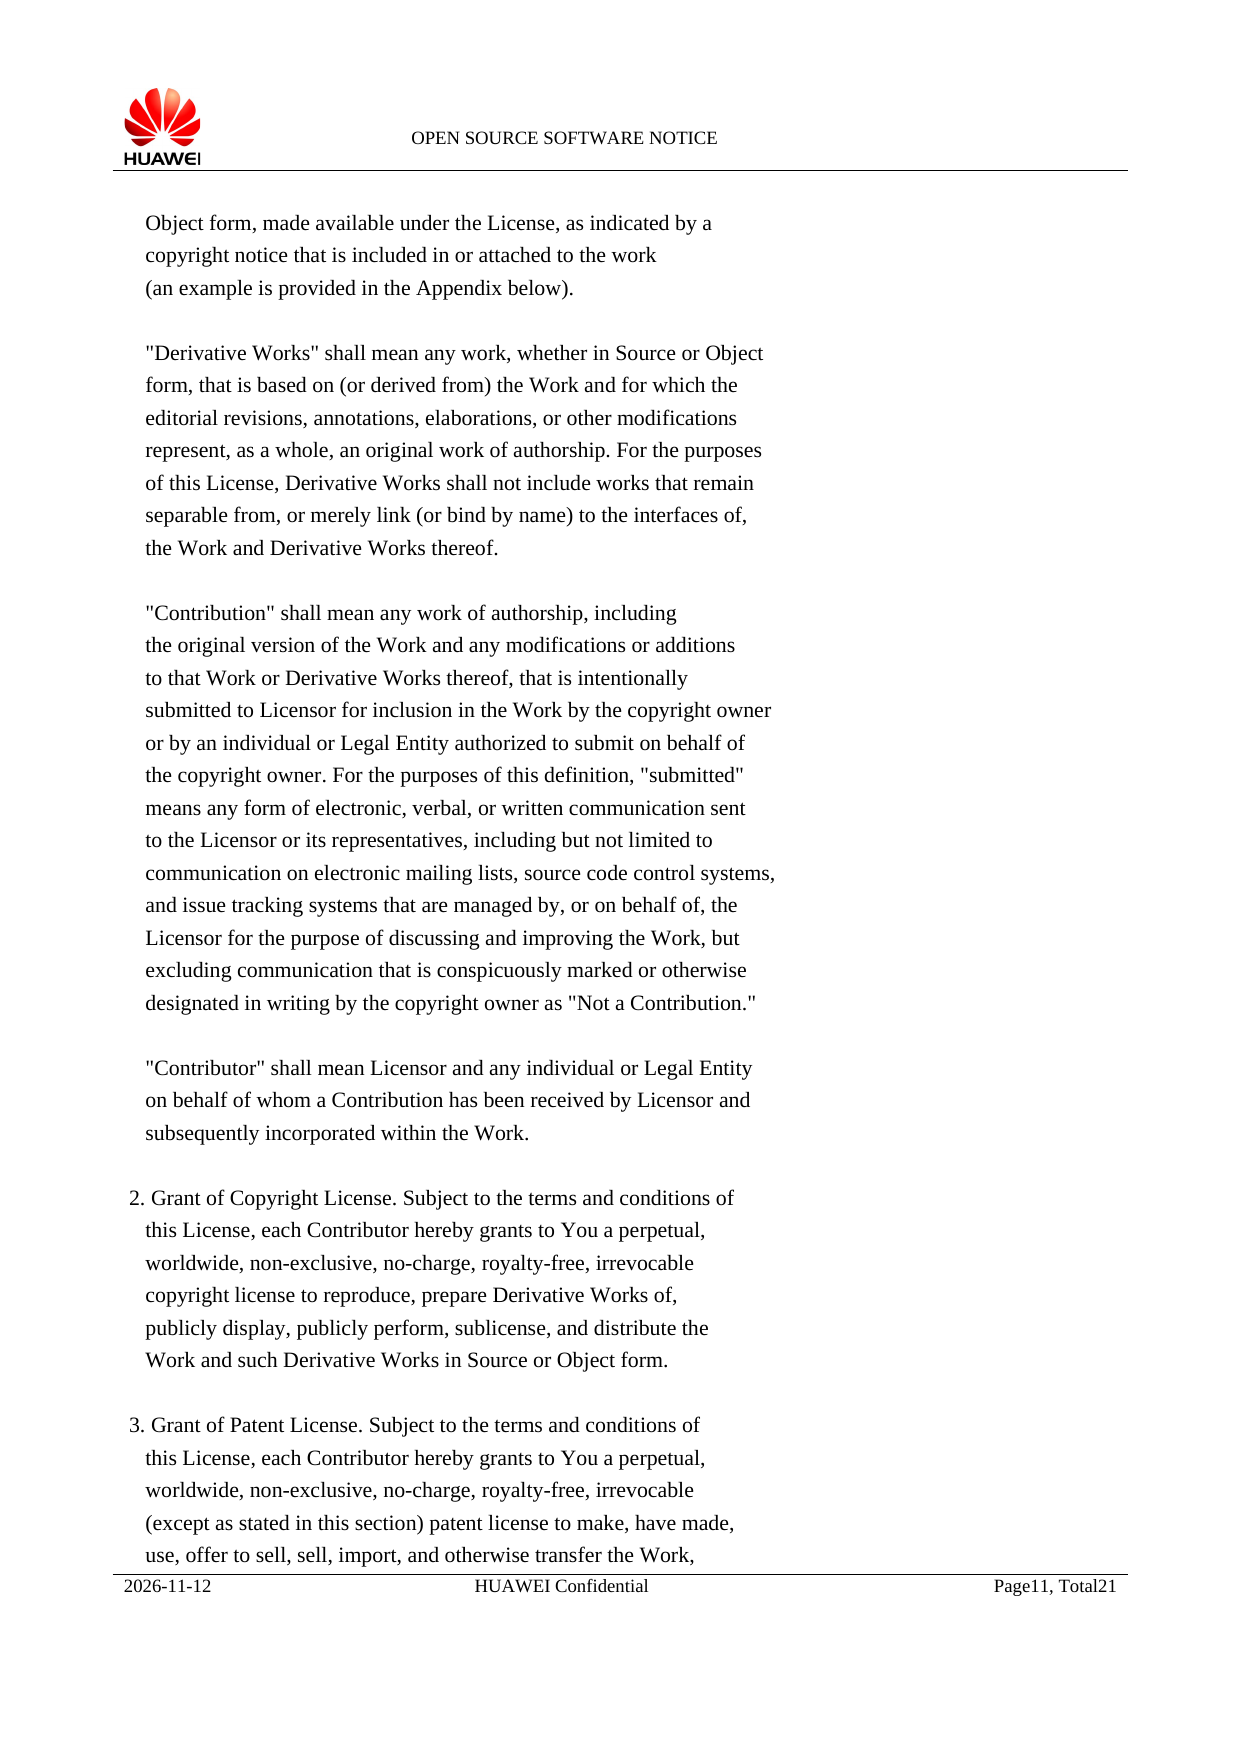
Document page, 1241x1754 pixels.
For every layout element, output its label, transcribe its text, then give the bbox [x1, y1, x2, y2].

picture [124, 88, 201, 165]
